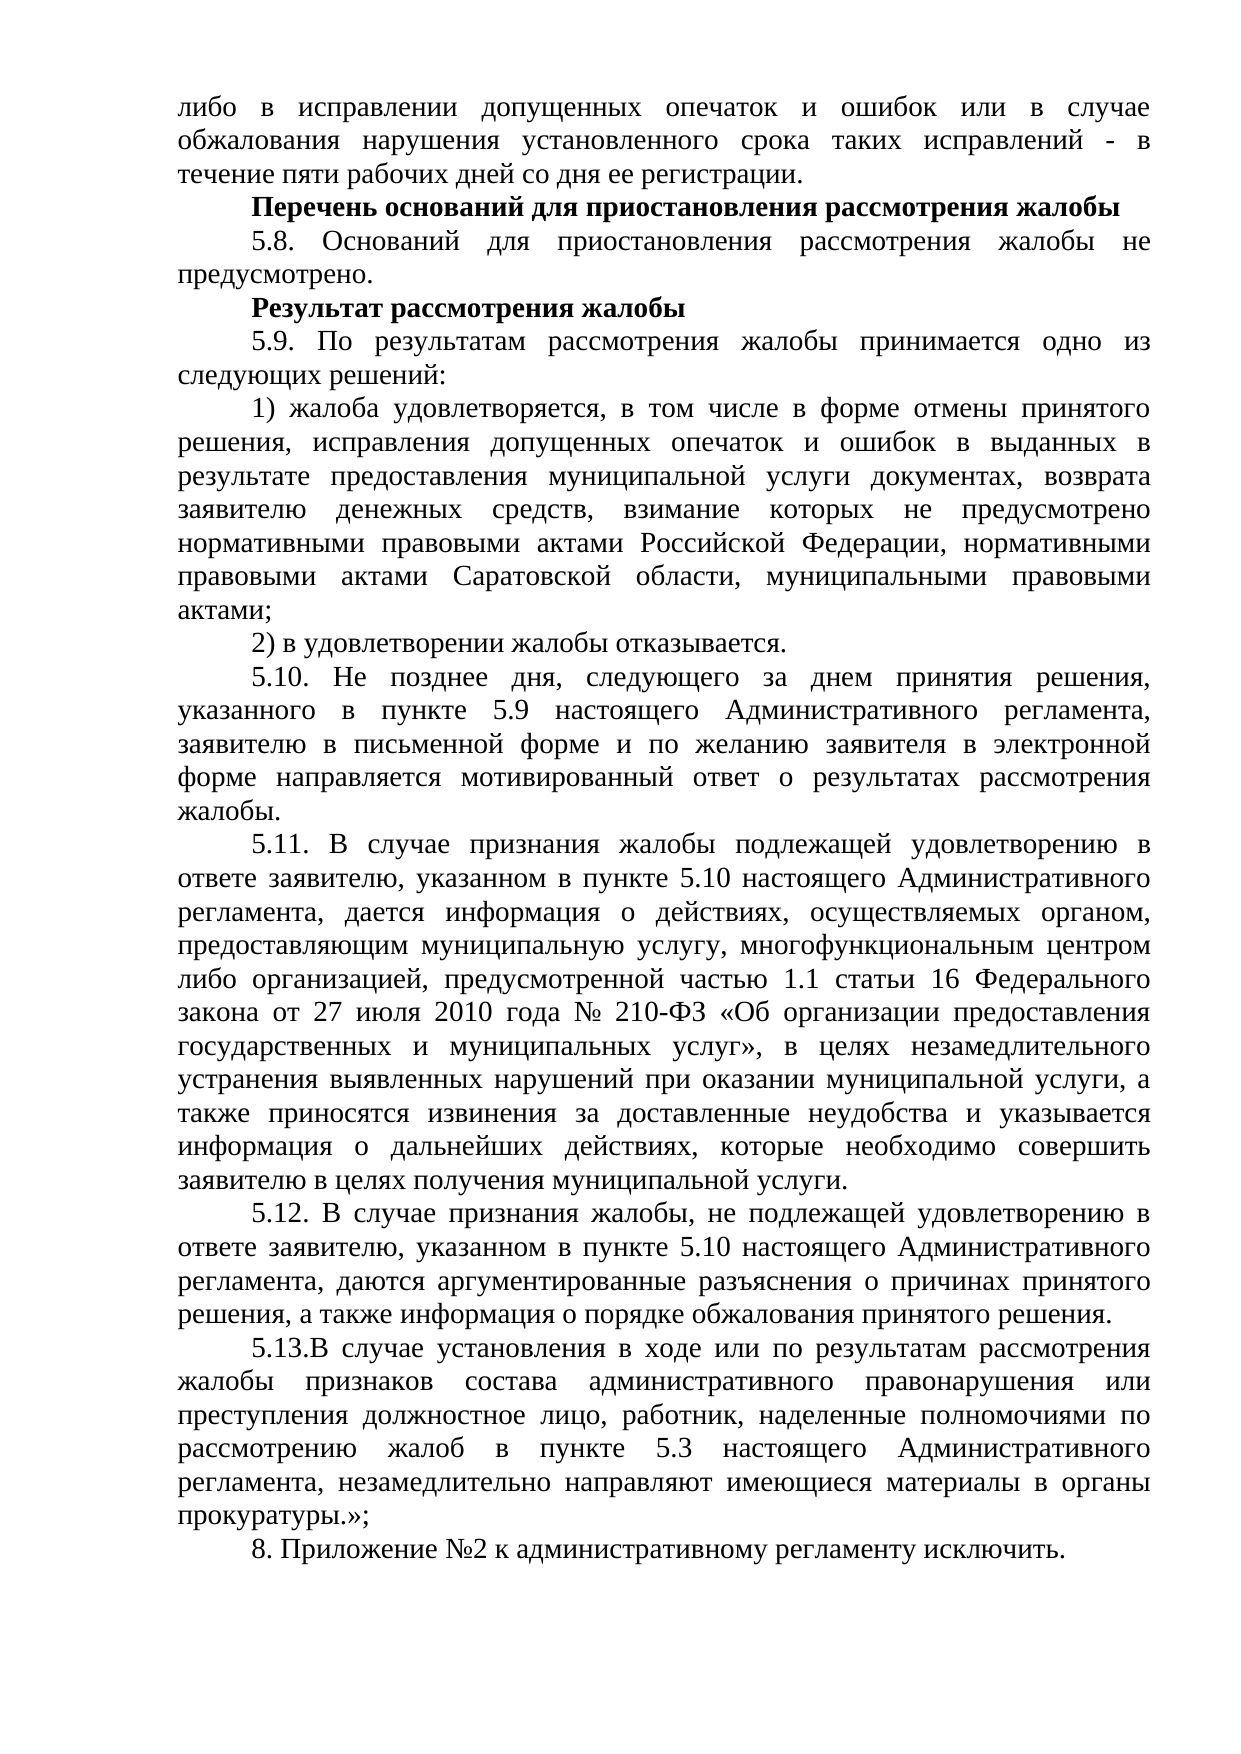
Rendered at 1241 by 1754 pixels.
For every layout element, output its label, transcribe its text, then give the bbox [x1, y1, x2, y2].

text Результат рассмотрения жалобы [177, 290, 1152, 323]
text 5.13.В случае установления в ходе или по результатам рассмотрения жалобы признаков состава административного правонарушения или преступления должностное лицо, работник, наделенные полномочиями по рассмотрению жалоб в пункте 5.3 настоящего Административного регламента, незамедлительно направляют имеющиеся материалы в органы прокуратуры.»; [177, 1330, 1152, 1531]
text Перечень оснований для приостановления рассмотрения жалобы [177, 189, 1152, 223]
text 5.12. В случае признания жалобы, не подлежащей удовлетворению в ответе заявителю, указанном в пункте 5.10 настоящего Административного регламента, даются аргументированные разъяснения о причинах принятого решения, а также информация о порядке обжалования принятого решения. [177, 1196, 1152, 1330]
text 8. Приложение №2 к административному регламенту исключить. [177, 1531, 1152, 1564]
text 5.8. Оснований для приостановления рассмотрения жалобы не предусмотрено. [177, 223, 1152, 290]
text 1) жалоба удовлетворяется, в том числе в форме отмены принятого решения, исправления допущенных опечаток и ошибок в выданных в результате предоставления муниципальной услуги документах, возврата заявителю денежных средств, взимание которых не предусмотрено нормативными правовыми актами Российской Федерации, нормативными правовыми актами Саратовской области, муниципальными правовыми актами; [177, 391, 1152, 625]
text 5.9. По результатам рассмотрения жалобы принимается одно из следующих решений: [177, 323, 1152, 391]
text 2) в удовлетворении жалобы отказывается. [177, 625, 1152, 659]
text 5.10. Не позднее дня, следующего за днем принятия решения, указанного в пункте 5.9 настоящего Административного регламента, заявителю в письменной форме и по желанию заявителя в электронной форме направляется мотивированный ответ о результатах рассмотрения жалобы. [177, 659, 1152, 827]
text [177, 89, 1152, 189]
text 5.11. В случае признания жалобы подлежащей удовлетворению в ответе заявителю, указанном в пункте 5.10 настоящего Административного регламента, дается информация о действиях, осуществляемых органом, предоставляющим муниципальную услугу, многофункциональным центром либо организацией, предусмотренной частью 1.1 статьи 16 Федерального закона от 27 июля 2010 года № 210-ФЗ «Об организации предоставления государственных и муниципальных услуг», в целях незамедлительного устранения выявленных нарушений при оказании муниципальной услуги, а также приносятся извинения за доставленные неудобства и указывается информация о дальнейших действиях, которые необходимо совершить заявителю в целях получения муниципальной услуги. [177, 827, 1152, 1196]
